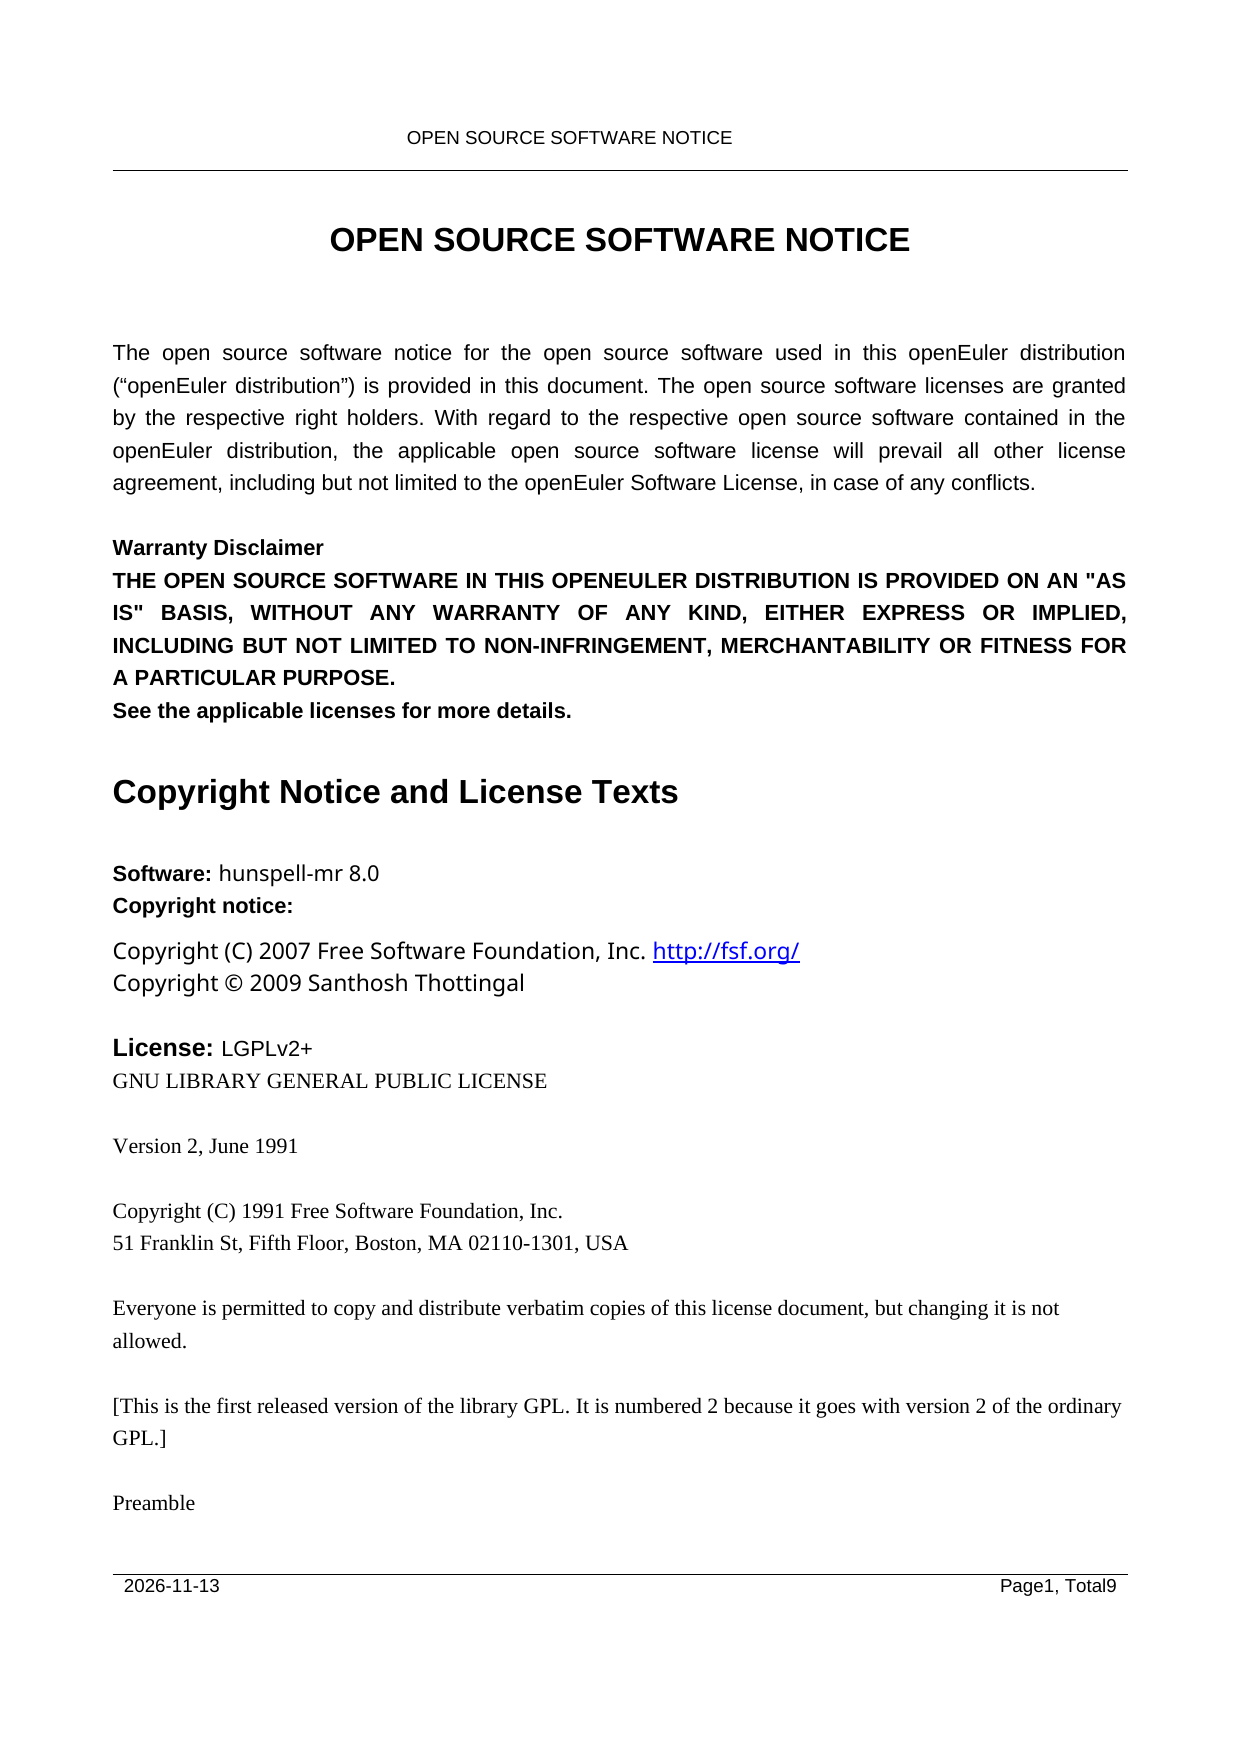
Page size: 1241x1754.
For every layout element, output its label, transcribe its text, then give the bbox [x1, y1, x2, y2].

text Warranty Disclaimer [112, 531, 1128, 564]
text Copyright Notice and License Texts [112, 759, 1128, 824]
text THE OPEN SOURCE SOFTWARE IN THIS OPENEULER DISTRIBUTION IS PROVIDED ON AN "AS IS" BASIS, WITHOUT ANY WARRANTY OF ANY KIND, EITHER EXPRESS OR IMPLIED, INCLUDING BUT NOT LIMITED TO NON-INFRINGEMENT, MERCHANTABILITY OR FITNESS FOR A PARTICULAR PURPOSE. See the applicable licenses for more details. [112, 564, 1128, 726]
text Copyright © 2009 Santhosh Thottingal [112, 966, 1128, 999]
text OPEN SOURCE SOFTWARE NOTICE [112, 206, 1128, 271]
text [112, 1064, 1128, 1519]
text Copyright (C) 2007 Free Software Foundation, Inc. http://fsf.org/ [112, 934, 1128, 966]
text License: LGPLv2+ [112, 1031, 1128, 1064]
text The open source software notice for the open source software used in this openEuler distribution (“openEuler distribution”) is provided in this document. The open source software licenses are granted by the respective right holders. With regard to the respective open source software contained in the openEuler distribution, the applicable open source software license will prevail all other license agreement, including but not limited to the openEuler Software License, in case of any conflicts. [112, 336, 1128, 499]
title Software: hunspell-mr 8.0 [112, 856, 1128, 889]
text Copyright notice: [112, 889, 1128, 921]
